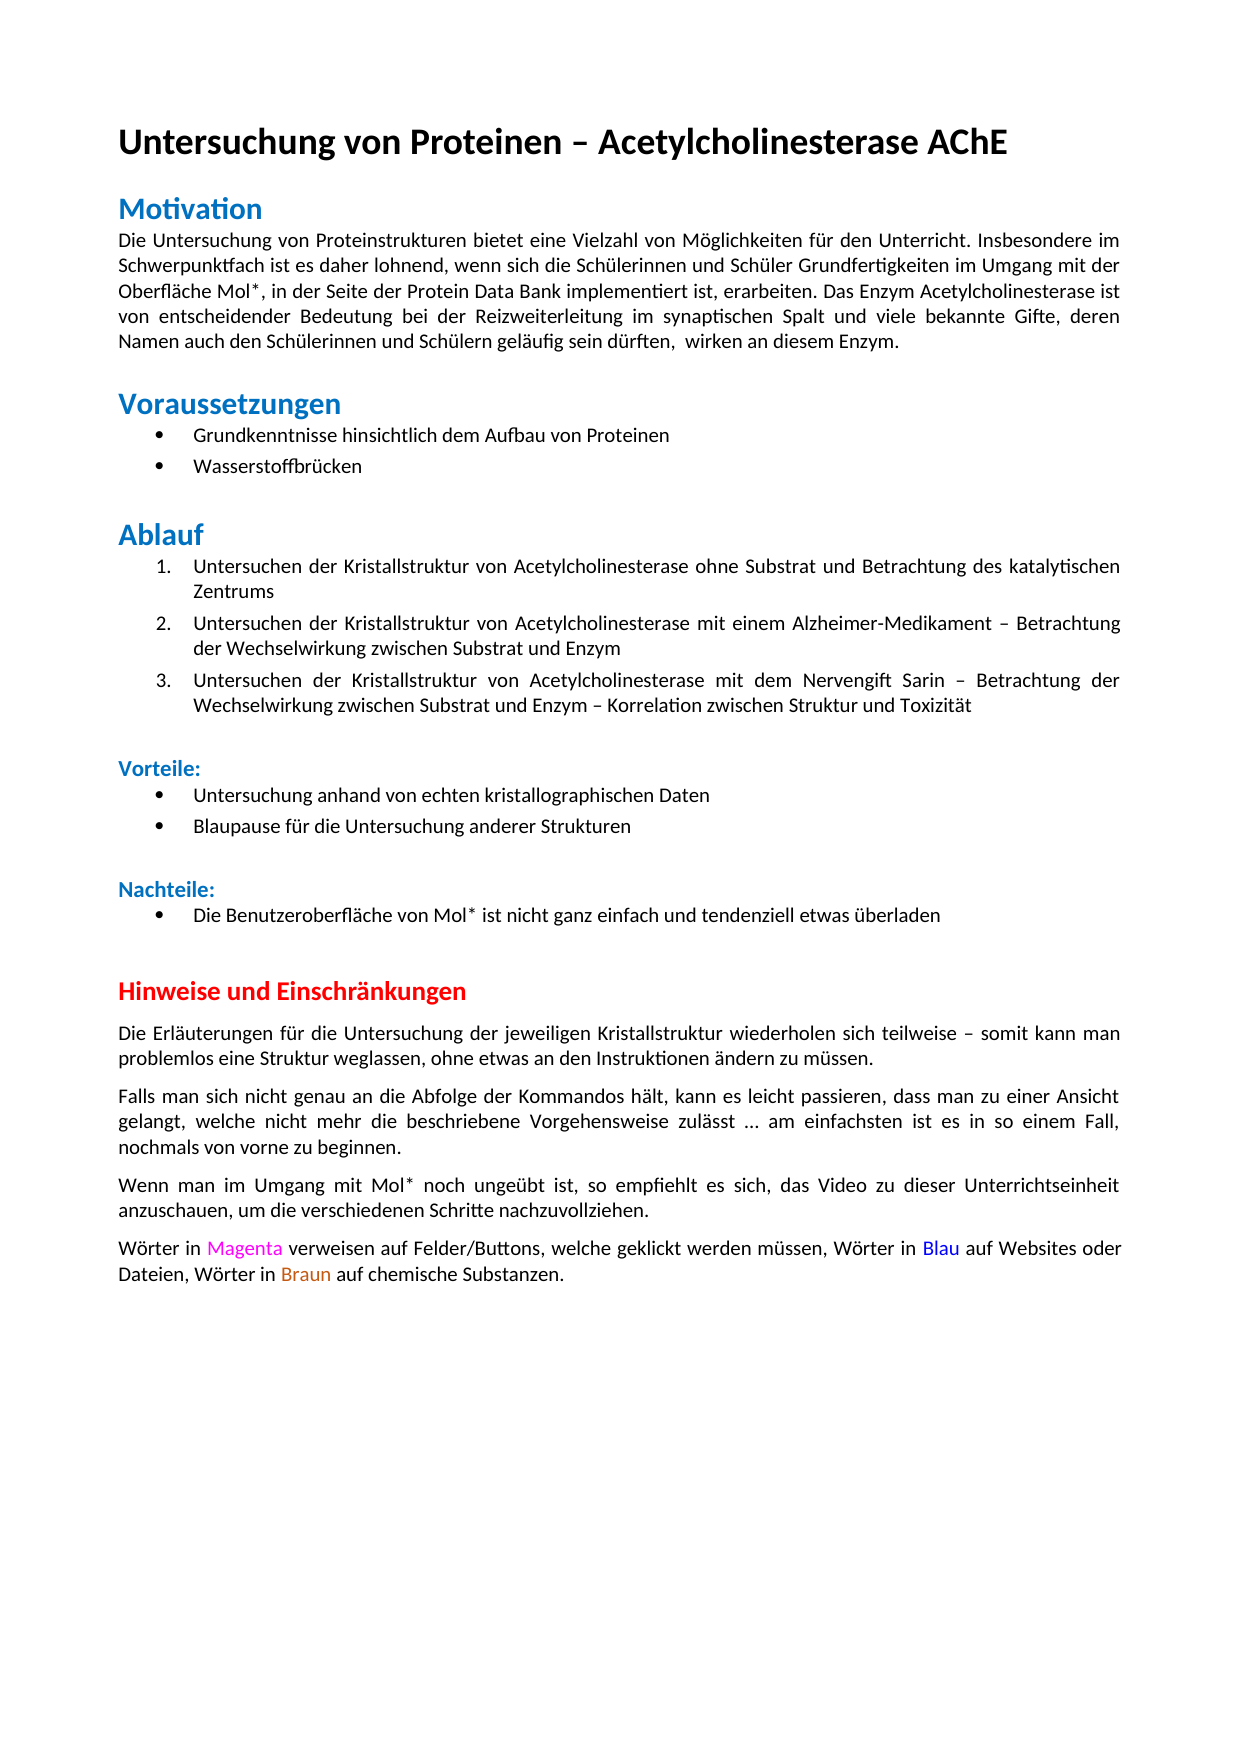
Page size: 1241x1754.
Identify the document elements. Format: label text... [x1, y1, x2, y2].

text Wenn man im Umgang mit Mol* noch ungeübt ist, so empfiehlt es sich, das Video zu dieser Unterrichtseinheit anzuschauen, um die verschiedenen Schritte nachzuvollziehen. [118, 1172, 1122, 1223]
subtitle Untersuchung von Proteinen – Acetylcholinesterase AChE [118, 118, 1122, 164]
subtitle Vorteile: [118, 754, 1122, 782]
text Die Erläuterungen für die Untersuchung der jeweiligen Kristallstruktur wiederholen sich teilweise – somit kann man problemlos eine Struktur weglassen, ohne etwas an den Instruktionen ändern zu müssen. [118, 1020, 1122, 1071]
list Untersuchen der Kristallstruktur von Acetylcholinesterase ohne Substrat und Betrachtung des katalytischen Zentrums [156, 553, 1122, 604]
subtitle Voraussetzungen [118, 384, 1122, 422]
subtitle Motivation [118, 189, 1122, 227]
subtitle Ablauf [118, 515, 1122, 553]
subtitle Nachteile: [118, 875, 1122, 903]
text Die Untersuchung von Proteinstrukturen bietet eine Vielzahl von Möglichkeiten für den Unterricht. Insbesondere im Schwerpunktfach ist es daher lohnend, wenn sich die Schülerinnen und Schüler Grundfertigkeiten im Umgang mit der Oberfläche Mol*, in der Seite der Protein Data Bank implementiert ist, erarbeiten. Das Enzym Acetylcholinesterase ist von entscheidender Bedeutung bei der Reizweiterleitung im synaptischen Spalt und viele bekannte Gifte, deren Namen auch den Schülerinnen und Schülern geläufig sein dürften, wirken an diesem Enzym. [118, 227, 1122, 354]
list Untersuchen der Kristallstruktur von Acetylcholinesterase mit dem Nervengift Sarin – Betrachtung der Wechselwirkung zwischen Substrat und Enzym – Korrelation zwischen Struktur und Toxizität [156, 667, 1122, 718]
text Falls man sich nicht genau an die Abfolge der Kommandos hält, kann es leicht passieren, dass man zu einer Ansicht gelangt, welche nicht mehr die beschriebene Vorgehensweise zulässt … am einfachsten ist es in so einem Fall, nochmals von vorne zu beginnen. [118, 1083, 1122, 1159]
list Untersuchen der Kristallstruktur von Acetylcholinesterase mit einem Alzheimer-Medikament – Betrachtung der Wechselwirkung zwischen Substrat und Enzym [156, 610, 1122, 661]
list Wasserstoffbrücken [156, 453, 1122, 479]
subtitle Hinweise und Einschränkungen [118, 974, 1122, 1008]
list Blaupause für die Untersuchung anderer Strukturen [156, 813, 1122, 839]
list Grundkenntnisse hinsichtlich dem Aufbau von Proteinen [156, 422, 1122, 447]
text Wörter in Magenta verweisen auf Felder/Buttons, welche geklickt werden müssen, Wörter in Blau auf Websites oder Dateien, Wörter in Braun auf chemische Substanzen. [118, 1235, 1122, 1286]
list Die Benutzeroberfläche von Mol* ist nicht ganz einfach und tendenziell etwas überladen [156, 903, 1122, 928]
list Untersuchung anhand von echten kristallographischen Daten [156, 782, 1122, 807]
